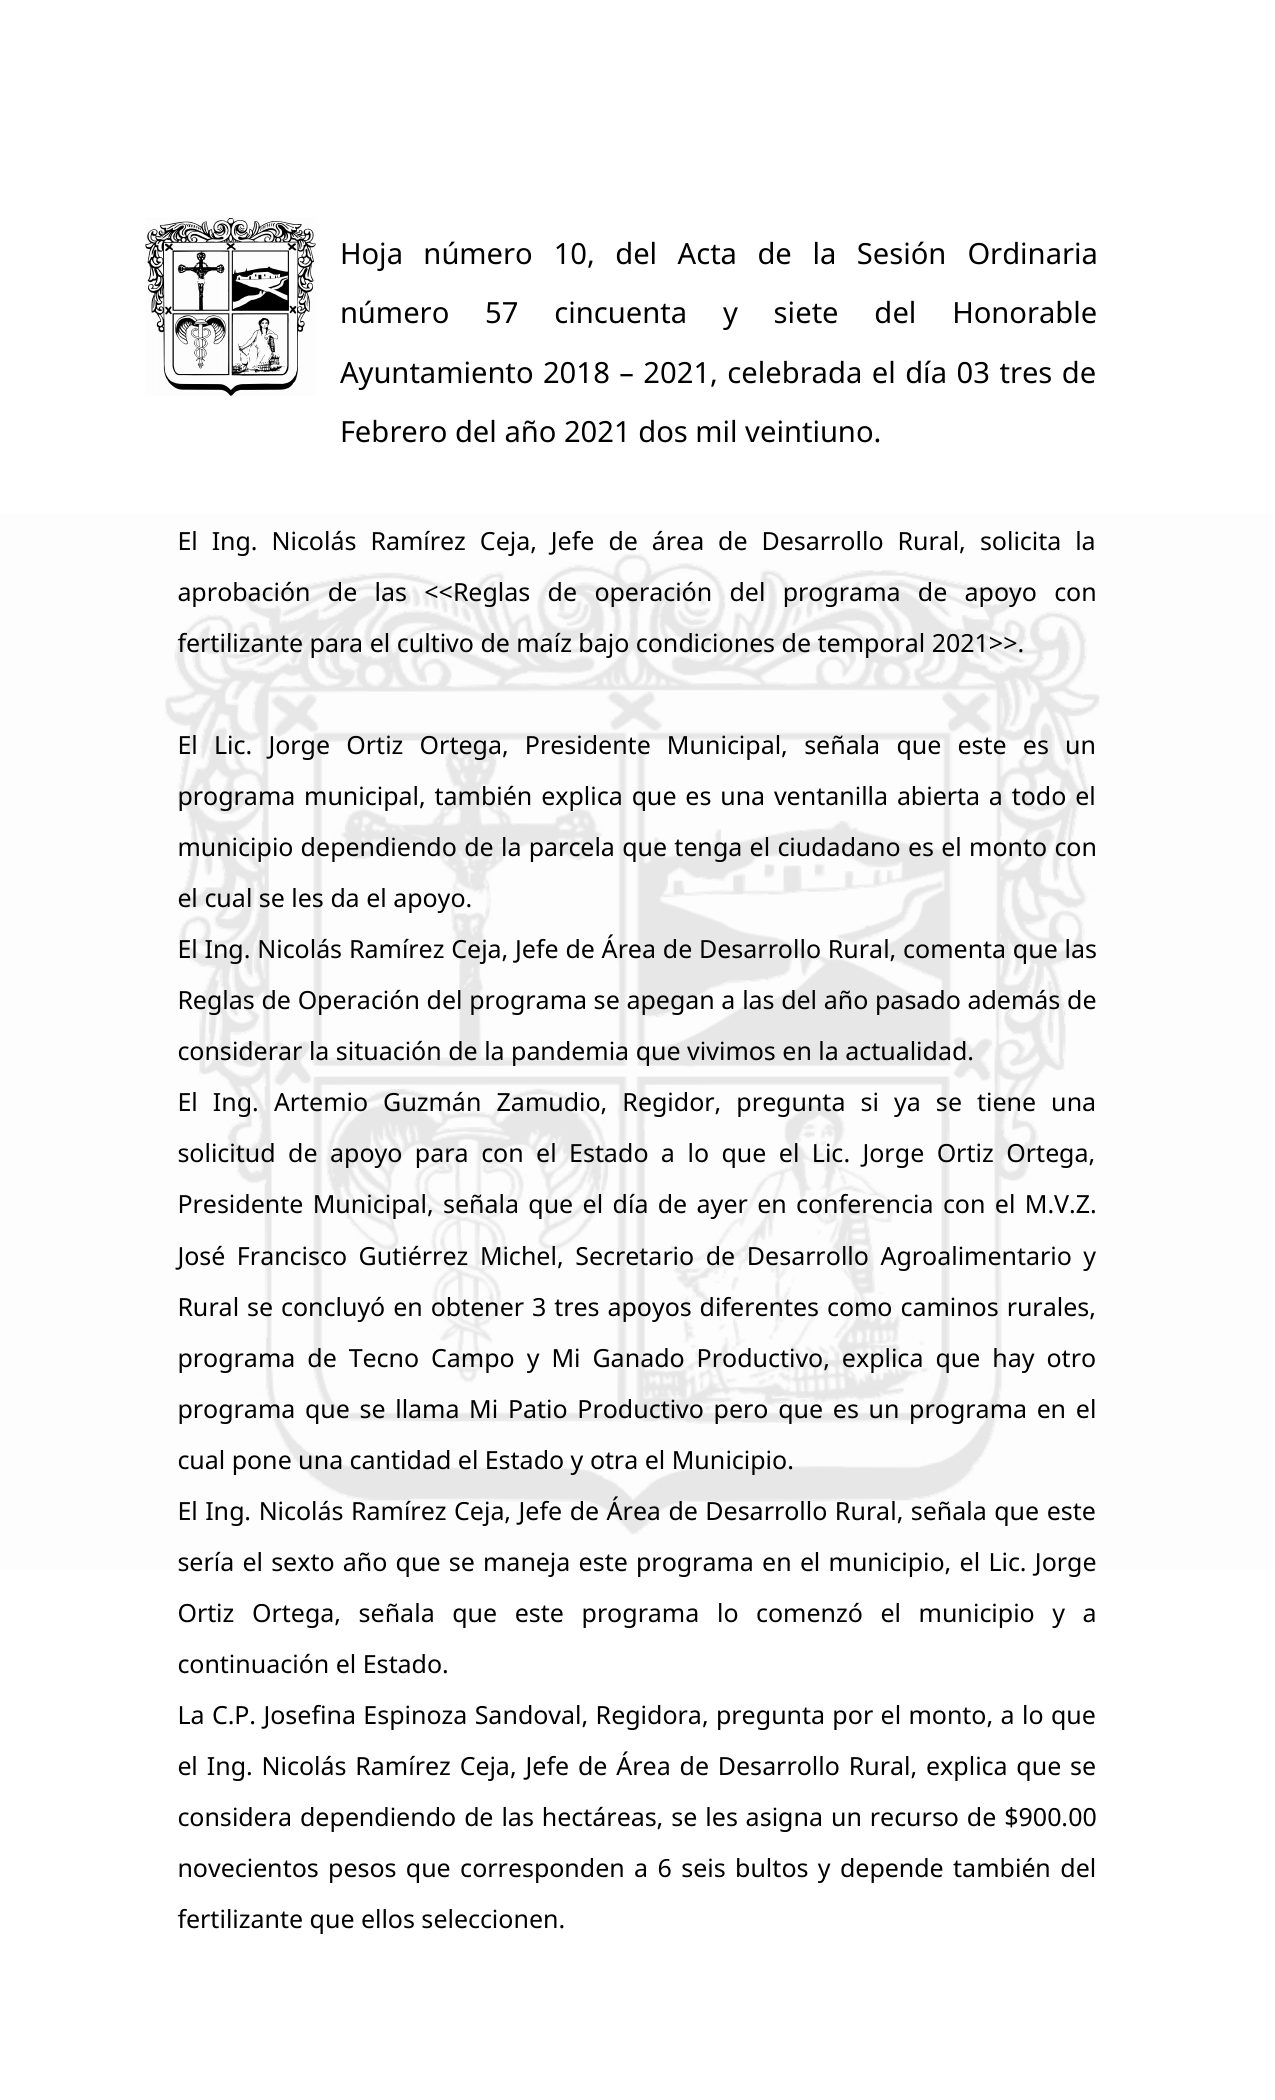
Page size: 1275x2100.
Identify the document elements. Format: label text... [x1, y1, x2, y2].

list El Ing. Artemio Guzmán Zamudio, Regidor, pregunta si ya se tiene una solicitud de apoyo para con el Estado a lo que el Lic. Jorge Ortiz Ortega, Presidente Municipal, señala que el día de ayer en conferencia con el M.V.Z. José Francisco Gutiérrez Michel, Secretario de Desarrollo Agroalimentario y Rural se concluyó en obtener 3 tres apoyos diferentes como caminos rurales, programa de Tecno Campo y Mi Ganado Productivo, explica que hay otro programa que se llama Mi Patio Productivo pero que es un programa en el cual pone una cantidad el Estado y otra el Municipio. [177, 1085, 1098, 1476]
list La C.P. Josefina Espinoza Sandoval, Regidora, pregunta por el monto, a lo que el Ing. Nicolás Ramírez Ceja, Jefe de Área de Desarrollo Rural, explica que se considera dependiendo de las hectáreas, se les asigna un recurso de $900.00 novecientos pesos que corresponden a 6 seis bultos y depende también del fertilizante que ellos seleccionen. [177, 1697, 1098, 1936]
picture [0, 514, 1274, 1570]
list El Lic. Jorge Ortiz Ortega, Presidente Municipal, señala que este es un programa municipal, también explica que es una ventanilla abierta a todo el municipio dependiendo de la parcela que tenga el ciudadano es el monto con el cual se les da el apoyo. [177, 728, 1098, 915]
picture [145, 218, 316, 396]
list El Ing. Nicolás Ramírez Ceja, Jefe de Área de Desarrollo Rural, comenta que las Reglas de Operación del programa se apegan a las del año pasado además de considerar la situación de la pandemia que vivimos en la actualidad. [177, 932, 1098, 1068]
list El Ing. Nicolás Ramírez Ceja, Jefe de Área de Desarrollo Rural, señala que este sería el sexto año que se maneja este programa en el municipio, el Lic. Jorge Ortiz Ortega, señala que este programa lo comenzó el municipio y a continuación el Estado. [177, 1493, 1098, 1681]
list El Ing. Nicolás Ramírez Ceja, Jefe de área de Desarrollo Rural, solicita la aprobación de las <<Reglas de operación del programa de apoyo con fertilizante para el cultivo de maíz bajo condiciones de temporal 2021>>. [177, 523, 1098, 660]
